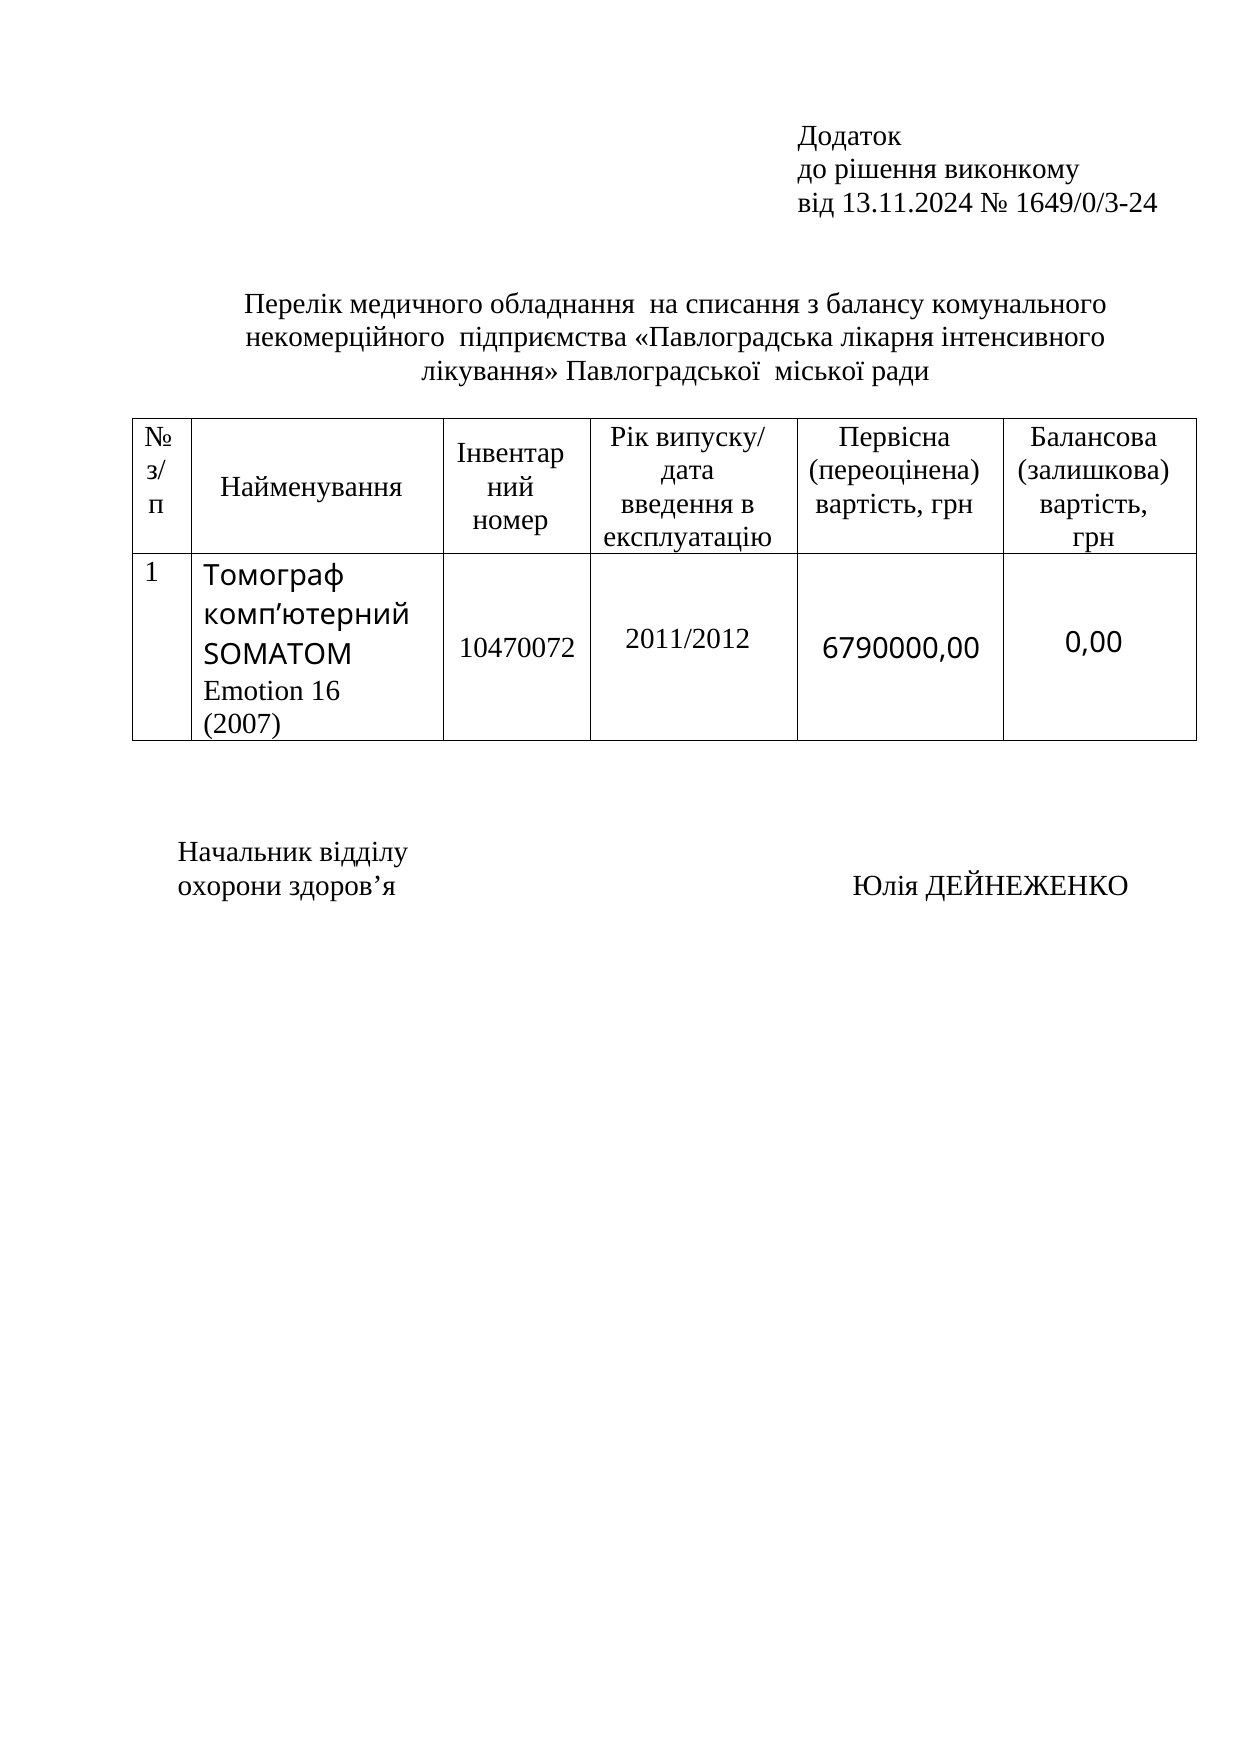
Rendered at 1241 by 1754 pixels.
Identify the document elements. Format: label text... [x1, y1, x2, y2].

text Перелік медичного обладнання на списання з балансу комунального [177, 286, 1174, 319]
table_cell 6790000,00 [798, 554, 1003, 740]
text некомерційного підприємства «Павлоградська лікарня інтенсивного [177, 319, 1174, 353]
table_header Рік випуску/ дата введення в експлуатацію [591, 419, 797, 553]
table_header Первісна (переоцінена) вартість, грн [798, 419, 1003, 553]
text охорони здоров’я Юлія ДЕЙНЕЖЕНКО [177, 868, 1174, 902]
table_cell 0,00 [1004, 554, 1196, 740]
text від 13.11.2024 № 1649/0/3-24 [177, 185, 1187, 219]
table_header № з/п [133, 419, 191, 553]
text Начальник відділу [177, 834, 1174, 868]
table_cell 10470072 [444, 554, 590, 740]
table_cell 1 [133, 554, 191, 740]
text лікування» Павлоградської міської ради [177, 353, 1174, 386]
table_header Найменування [192, 419, 443, 553]
table_header Інвентарний номер [444, 419, 590, 553]
table_cell Томограф комп’ютерний SOMATOM Emotion 16 (2007) [192, 554, 443, 740]
table_cell 2011/2012 [591, 554, 797, 740]
table_header Балансова (залишкова) вартість, грн [1004, 419, 1196, 553]
text Додаток [177, 118, 1187, 152]
text до рішення виконкому [177, 152, 1187, 185]
